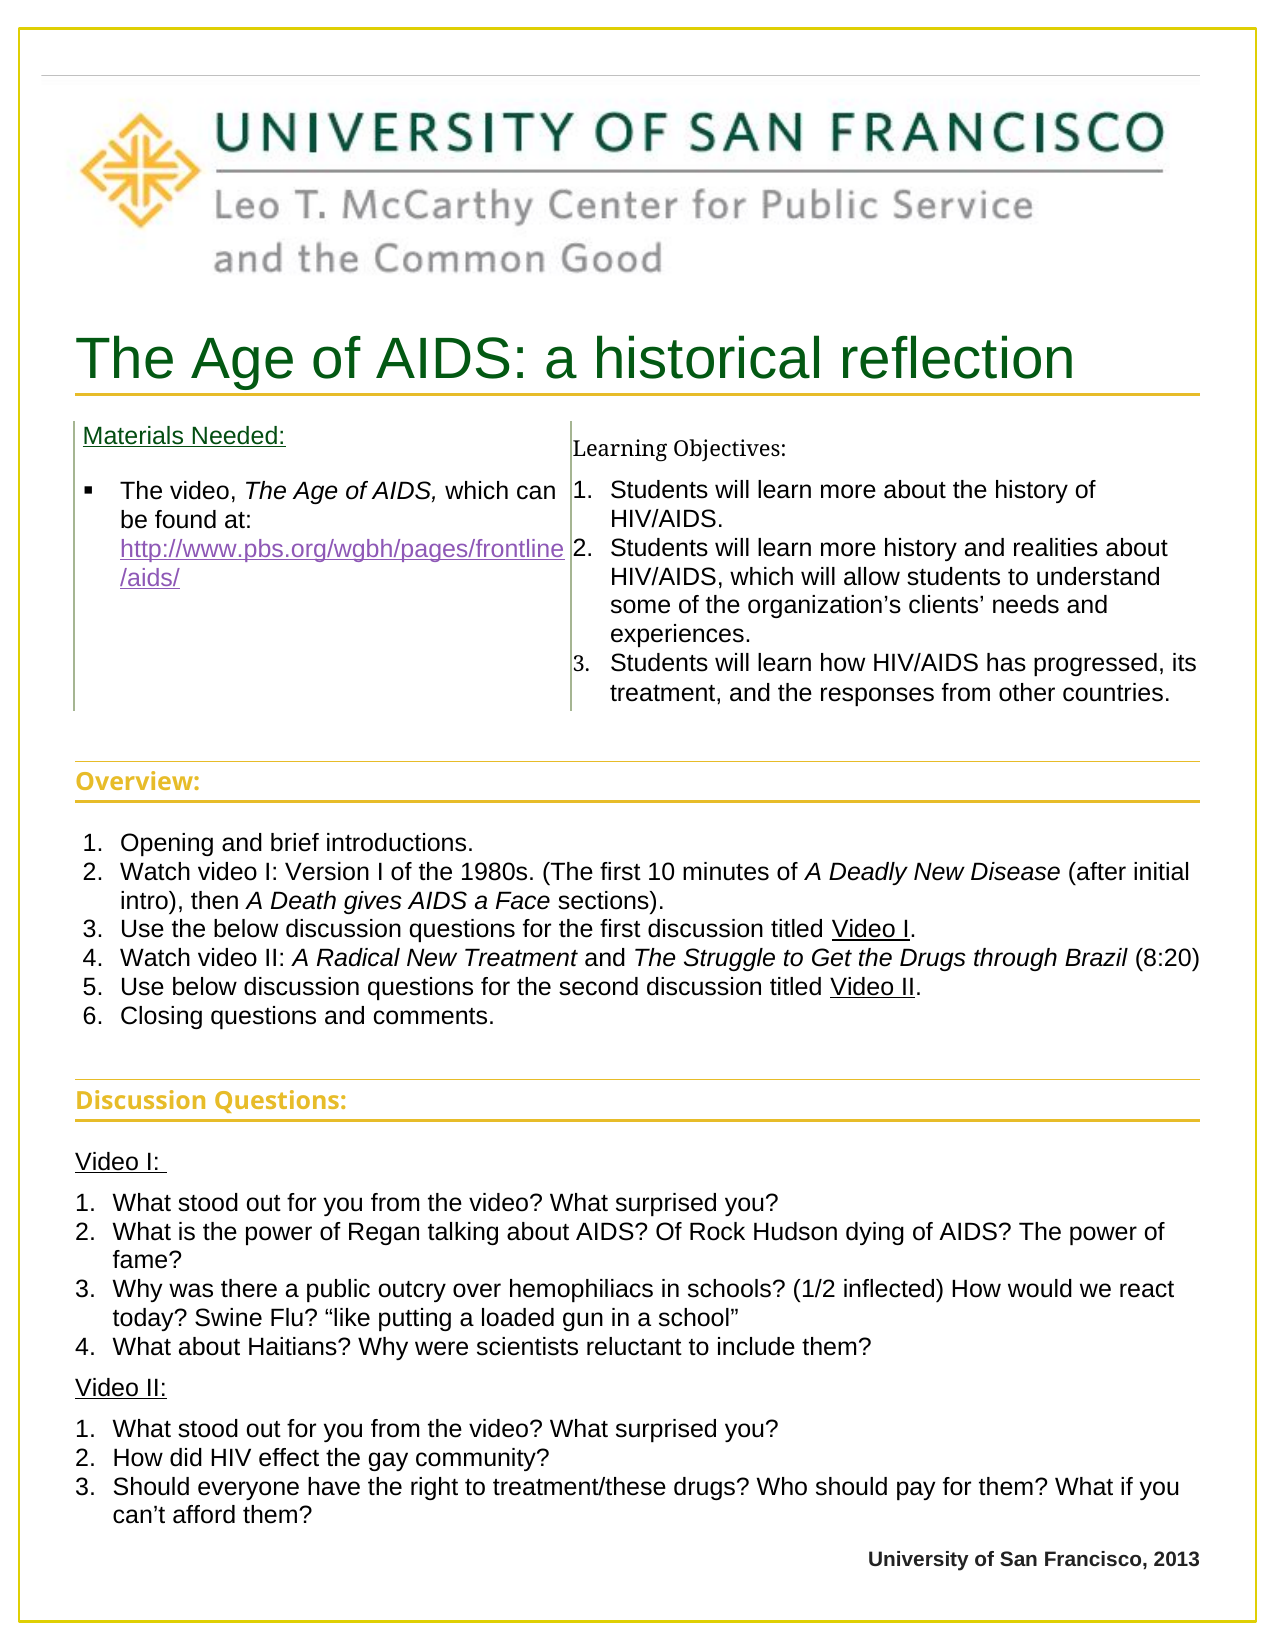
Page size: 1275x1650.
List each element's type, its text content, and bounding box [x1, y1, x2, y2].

picture [41, 75, 1200, 308]
list Opening and brief introductions. [82, 828, 1200, 857]
text Video I: [75, 1147, 1200, 1176]
list Watch video II: A Radical New Treatment and The Struggle to Get the Drugs through Brazil (8:20) [82, 943, 1200, 972]
list Why was there a public outcry over hemophiliacs in schools? (1/2 inflected) How would we react today? Swine Flu? “like putting a loaded gun in a school” [75, 1274, 1200, 1332]
text Video II: [75, 1373, 1200, 1402]
list What stood out for you from the video? What surprised you? [75, 1414, 1200, 1443]
list What stood out for you from the video? What surprised you? [75, 1188, 1200, 1217]
list What about Haitians? Why were scientists reluctant to include them? [75, 1332, 1200, 1361]
table_header [572, 421, 1199, 711]
subtitle Discussion Questions: [75, 1080, 1200, 1119]
subtitle Overview: [75, 762, 1200, 800]
list How did HIV effect the gay community? [75, 1443, 1200, 1472]
list Should everyone have the right to treatment/these drugs? Who should pay for them? What if you can’t afford them? [75, 1472, 1200, 1529]
list Use below discussion questions for the second discussion titled Video II. [82, 972, 1200, 1001]
list Watch video I: Version I of the 1980s. (The first 10 minutes of A Deadly New Disease (after initial intro), then A Death gives AIDS a Face sections). [82, 857, 1200, 914]
list Closing questions and comments. [82, 1001, 1200, 1029]
table_header Materials Needed: The video, The Age of AIDS, which can be found at: http://www.pbs.org/wgbh/pages/frontline/aids/ [75, 421, 570, 711]
list Use the below discussion questions for the first discussion titled Video I. [82, 914, 1200, 943]
list What is the power of Regan talking about AIDS? Of Rock Hudson dying of AIDS? The power of fame? [75, 1217, 1200, 1274]
